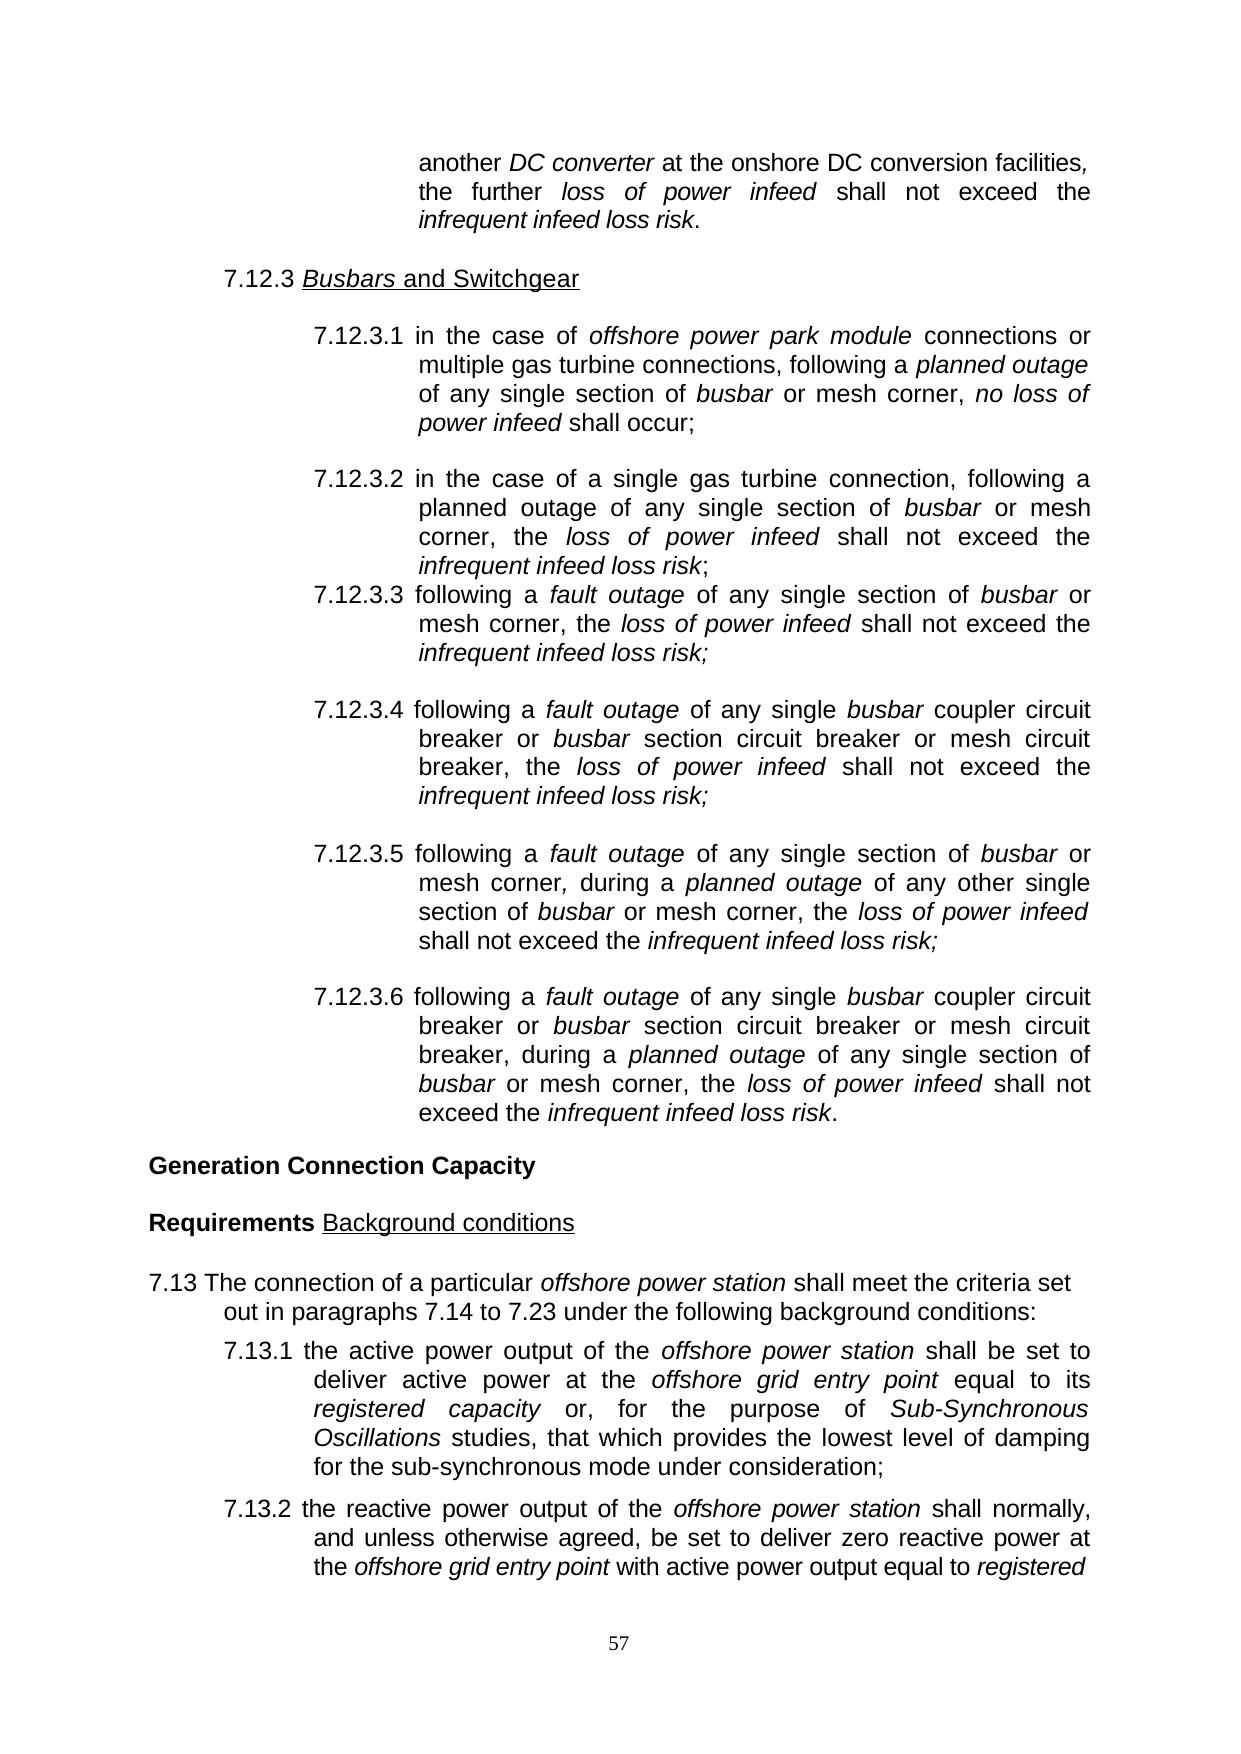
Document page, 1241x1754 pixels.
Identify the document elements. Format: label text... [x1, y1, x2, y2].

text 7.12.3.3 following a fault outage of any single section of busbar or mesh corner, the loss of power infeed shall not exceed the infrequent infeed loss risk; [313, 581, 1091, 667]
text 7.13 The connection of a particular offshore power station shall meet the criteria set out in paragraphs 7.14 to 7.23 under the following background conditions: [148, 1268, 1091, 1326]
text 7.13.2 the reactive power output of the offshore power station shall normally, and unless otherwise agreed, be set to deliver zero reactive power at the offshore grid entry point with active power output equal to registered [223, 1494, 1091, 1581]
text 7.12.3.2 in the case of a single gas turbine connection, following a planned outage of any single section of busbar or mesh corner, the loss of power infeed shall not exceed the infrequent infeed loss risk; [313, 464, 1091, 580]
text Generation Connection Capacity Requirements Background conditions [148, 1129, 708, 1242]
text another DC converter at the onshore DC conversion facilities, the further loss of power infeed shall not exceed the infrequent infeed loss risk. [418, 148, 1091, 235]
text 7.12.3.5 following a fault outage of any single section of busbar or mesh corner, during a planned outage of any other single section of busbar or mesh corner, the loss of power infeed shall not exceed the infrequent infeed loss risk; [313, 839, 1091, 955]
text 7.12.3 Busbars and Switchgear [223, 264, 1091, 293]
text 7.12.3.6 following a fault outage of any single busbar coupler circuit breaker or busbar section circuit breaker or mesh circuit breaker, during a planned outage of any single section of busbar or mesh corner, the loss of power infeed shall not exceed the infrequent infeed loss risk. [313, 982, 1091, 1127]
text 7.12.3.1 in the case of offshore power park module connections or multiple gas turbine connections, following a planned outage of any single section of busbar or mesh corner, no loss of power infeed shall occur; [313, 321, 1091, 437]
text 7.12.3.4 following a fault outage of any single busbar coupler circuit breaker or busbar section circuit breaker or mesh circuit breaker, the loss of power infeed shall not exceed the infrequent infeed loss risk; [313, 695, 1091, 810]
text 7.13.1 the active power output of the offshore power station shall be set to deliver active power at the offshore grid entry point equal to its registered capacity or, for the purpose of Sub-Synchronous Oscillations studies, that which provides the lowest level of damping for the sub-synchronous mode under consideration; [223, 1336, 1091, 1481]
